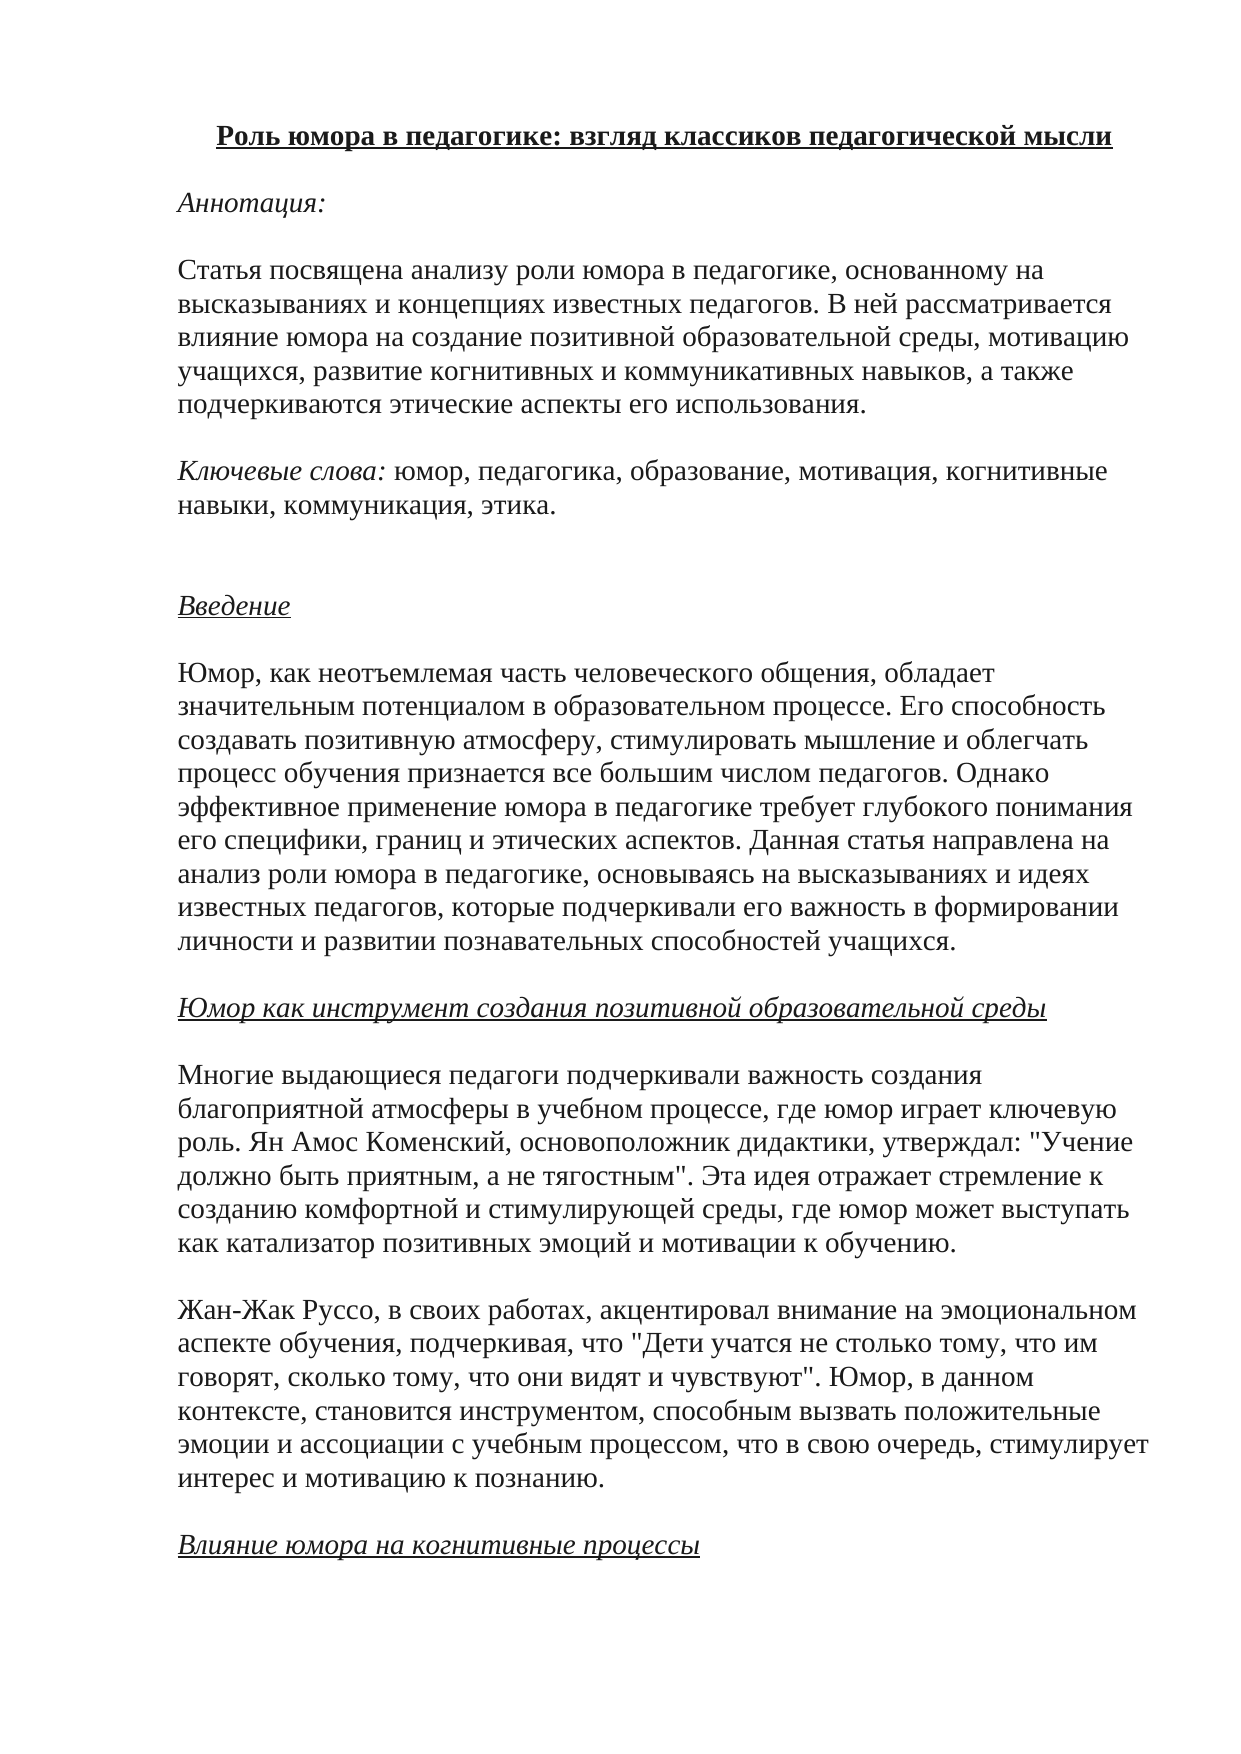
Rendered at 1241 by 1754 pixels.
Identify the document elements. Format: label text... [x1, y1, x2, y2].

text Влияние юмора на когнитивные процессы [177, 1527, 1152, 1560]
text Многие выдающиеся педагоги подчеркивали важность создания благоприятной атмосферы в учебном процессе, где юмор играет ключевую роль. Ян Амос Коменский, основоположник дидактики, утверждал: "Учение должно быть приятным, а не тягостным". Эта идея отражает стремление к созданию комфортной и стимулирующей среды, где юмор может выступать как катализатор позитивных эмоций и мотивации к обучению. [177, 1057, 1152, 1258]
text Роль юмора в педагогике: взгляд классиков педагогической мысли [177, 118, 1152, 152]
text Аннотация: [177, 185, 1152, 219]
text Ключевые слова: юмор, педагогика, образование, мотивация, когнитивные навыки, коммуникация, этика. [177, 453, 1152, 521]
text Юмор, как неотъемлемая часть человеческого общения, обладает значительным потенциалом в образовательном процессе. Его способность создавать позитивную атмосферу, стимулировать мышление и облегчать процесс обучения признается все большим числом педагогов. Однако эффективное применение юмора в педагогике требует глубокого понимания его специфики, границ и этических аспектов. Данная статья направлена на анализ роли юмора в педагогике, основываясь на высказываниях и идеях известных педагогов, которые подчеркивали его важность в формировании личности и развитии познавательных способностей учащихся. [177, 655, 1152, 957]
text Введение [177, 588, 1152, 621]
text Юмор как инструмент создания позитивной образовательной среды [177, 990, 1152, 1024]
text Статья посвящена анализу роли юмора в педагогике, основанному на высказываниях и концепциях известных педагогов. В ней рассматривается влияние юмора на создание позитивной образовательной среды, мотивацию учащихся, развитие когнитивных и коммуникативных навыков, а также подчеркиваются этические аспекты его использования. [177, 252, 1152, 420]
text Жан-Жак Руссо, в своих работах, акцентировал внимание на эмоциональном аспекте обучения, подчеркивая, что "Дети учатся не столько тому, что им говорят, сколько тому, что они видят и чувствуют". Юмор, в данном контексте, становится инструментом, способным вызвать положительные эмоции и ассоциации с учебным процессом, что в свою очередь, стимулирует интерес и мотивацию к познанию. [177, 1292, 1152, 1493]
